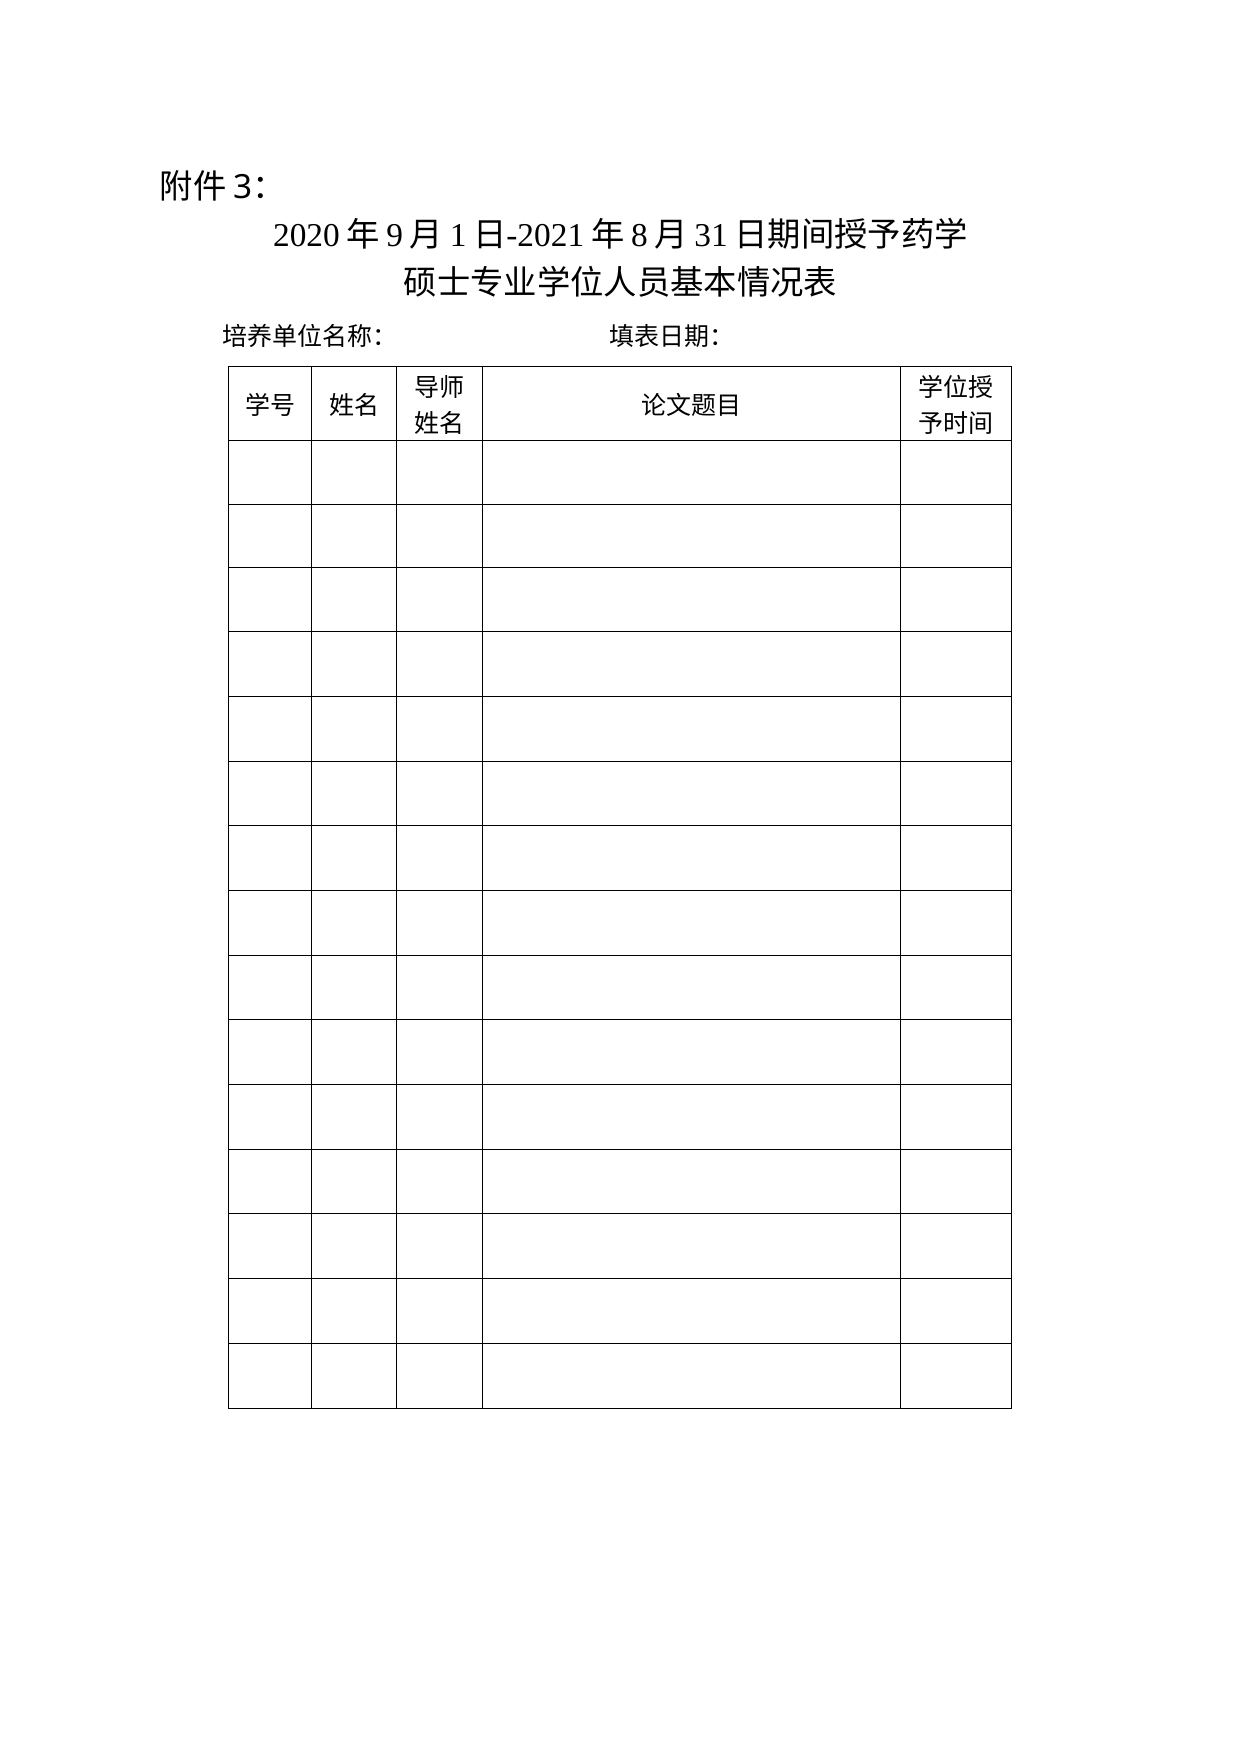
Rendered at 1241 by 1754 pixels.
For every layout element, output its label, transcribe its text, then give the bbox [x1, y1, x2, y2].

table_cell [483, 697, 900, 761]
text 附件3： [159, 159, 1081, 208]
table_cell [397, 1150, 482, 1213]
table_cell [483, 1085, 900, 1149]
table_cell [483, 1020, 900, 1084]
table_cell [229, 826, 311, 890]
table_cell [312, 1150, 396, 1213]
table_cell [312, 632, 396, 696]
table_cell [901, 1020, 1011, 1084]
table_cell [229, 441, 311, 504]
table_cell [229, 1279, 311, 1343]
table_cell [483, 1344, 900, 1407]
table_cell [483, 568, 900, 631]
table_cell [312, 1085, 396, 1149]
table_cell [901, 1344, 1011, 1407]
table_cell [312, 1214, 396, 1278]
text 培养单位名称： 填表日期： [159, 317, 1081, 353]
table_header 姓名 [312, 367, 396, 440]
text 2020年9月1日-2021年8月31日期间授予药学 [159, 208, 1081, 256]
table_cell [901, 826, 1011, 890]
table_cell [397, 956, 482, 1019]
table_cell [901, 632, 1011, 696]
table_cell [397, 891, 482, 954]
table_cell [483, 826, 900, 890]
table_cell [312, 762, 396, 825]
table_cell [229, 1214, 311, 1278]
table_cell [312, 1344, 396, 1407]
table_cell [229, 568, 311, 631]
table_cell [483, 1214, 900, 1278]
table_cell [312, 826, 396, 890]
table_cell [312, 1020, 396, 1084]
table_cell [229, 1020, 311, 1084]
table_header 论文题目 [483, 367, 900, 440]
table_cell [312, 891, 396, 954]
table_cell [901, 568, 1011, 631]
table_cell [312, 505, 396, 567]
table_cell [397, 441, 482, 504]
table_cell [397, 568, 482, 631]
table_cell [483, 441, 900, 504]
table_cell [312, 697, 396, 761]
table_cell [483, 1150, 900, 1213]
table_cell [397, 1214, 482, 1278]
table_cell [901, 505, 1011, 567]
text 硕士专业学位人员基本情况表 [159, 256, 1081, 304]
table_cell [483, 632, 900, 696]
table_cell [397, 826, 482, 890]
table_cell [397, 1344, 482, 1407]
table_header 学号 [229, 367, 311, 440]
table_cell [483, 956, 900, 1019]
table_header 导师姓名 [397, 367, 482, 440]
table_cell [483, 1279, 900, 1343]
table_cell [229, 891, 311, 954]
table_cell [312, 1279, 396, 1343]
table_cell [397, 1020, 482, 1084]
table_cell [901, 697, 1011, 761]
table_cell [312, 441, 396, 504]
table_cell [483, 762, 900, 825]
table_cell [312, 956, 396, 1019]
table_cell [483, 505, 900, 567]
table_cell [397, 1085, 482, 1149]
table_cell [901, 1214, 1011, 1278]
table_cell [397, 762, 482, 825]
table_cell [397, 1279, 482, 1343]
table_cell [901, 1150, 1011, 1213]
table_cell [229, 1344, 311, 1407]
table_cell [901, 891, 1011, 954]
table_cell [229, 505, 311, 567]
table_cell [901, 956, 1011, 1019]
table_header 学位授予时间 [901, 367, 1011, 440]
table_cell [901, 762, 1011, 825]
table_cell [312, 568, 396, 631]
table_cell [229, 632, 311, 696]
table_cell [901, 441, 1011, 504]
table_cell [397, 632, 482, 696]
table_cell [397, 505, 482, 567]
table_cell [229, 697, 311, 761]
table_cell [901, 1279, 1011, 1343]
table_cell [229, 1085, 311, 1149]
table_cell [397, 697, 482, 761]
table_cell [483, 891, 900, 954]
table_cell [901, 1085, 1011, 1149]
table_cell [229, 1150, 311, 1213]
table_cell [229, 762, 311, 825]
table_cell [229, 956, 311, 1019]
